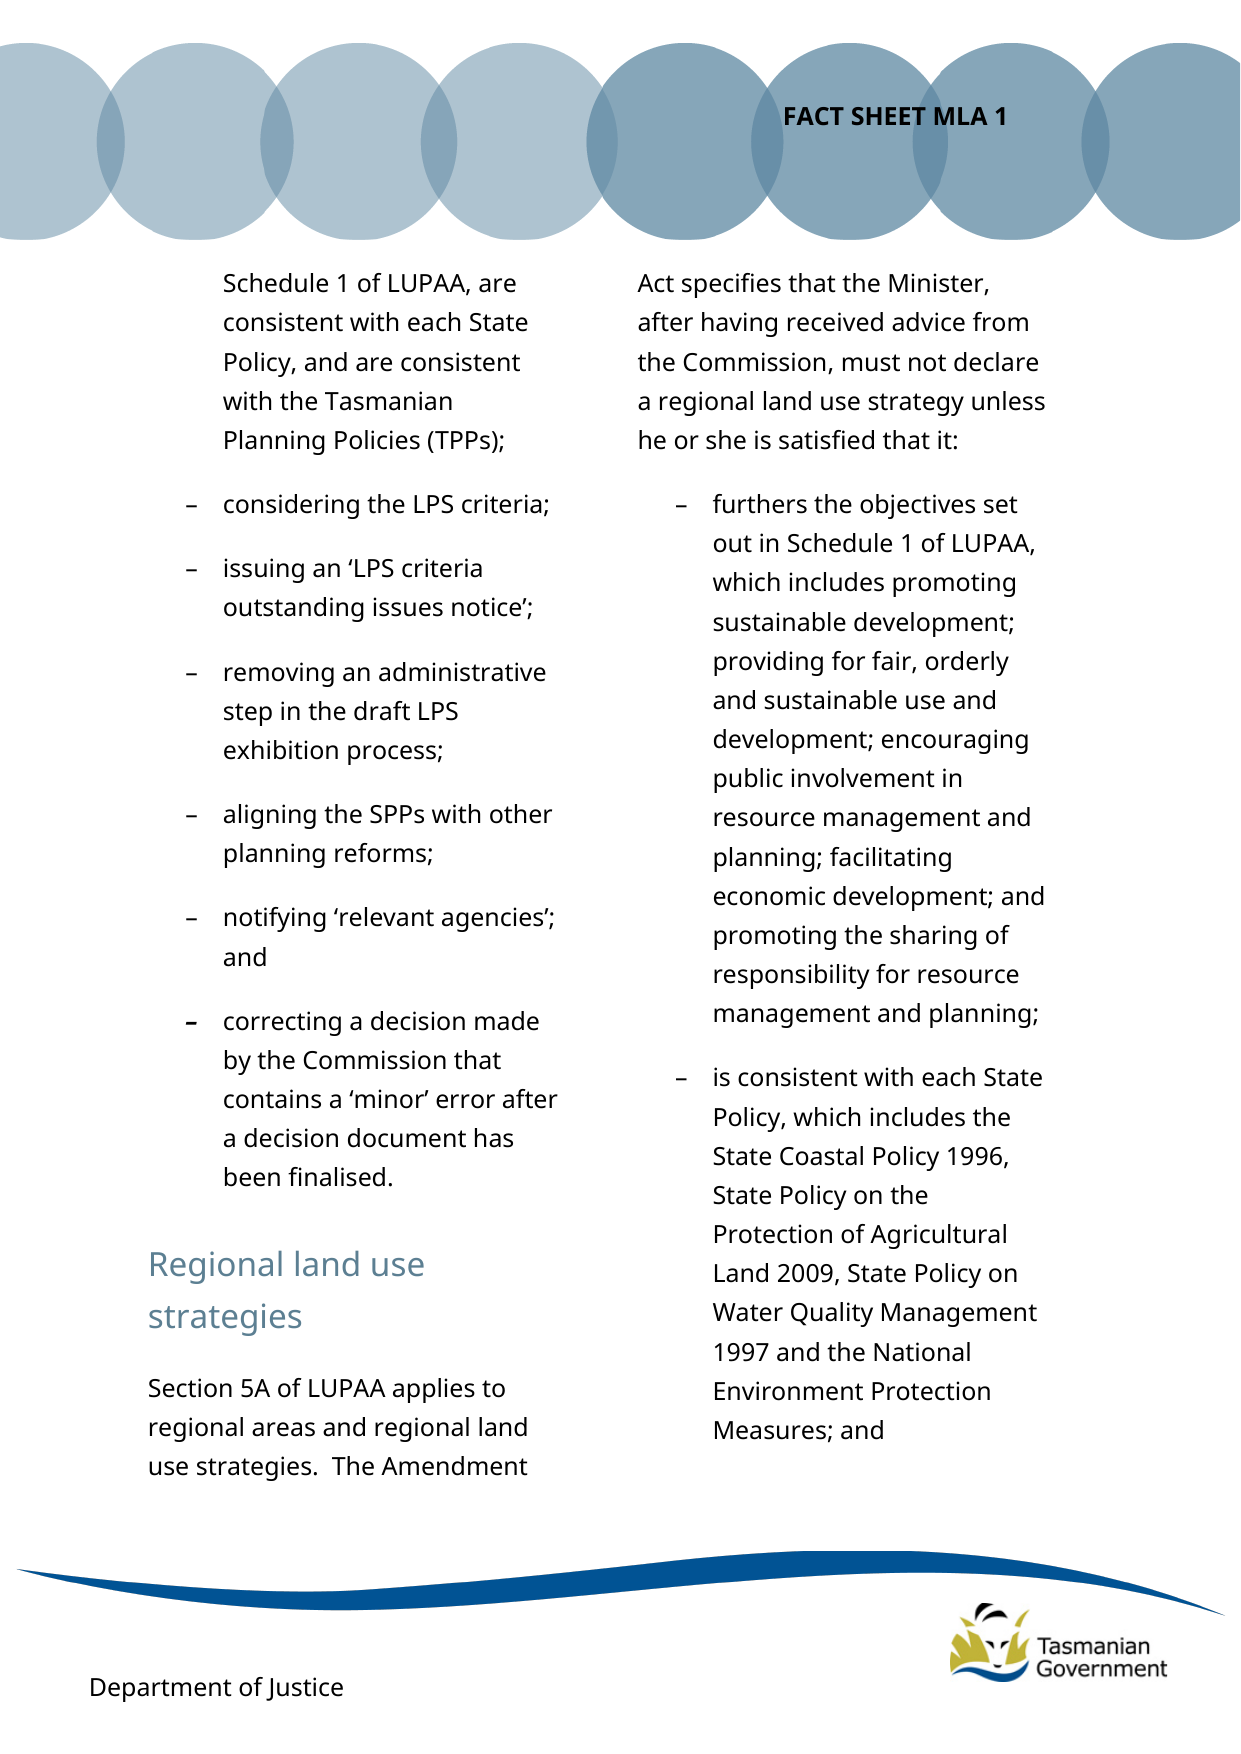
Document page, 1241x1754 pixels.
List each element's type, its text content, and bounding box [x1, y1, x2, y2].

list aligning the SPPs with other planning reforms; [185, 797, 563, 870]
list is consistent with each State Policy, which includes the State Coastal Policy 1996, State Policy on the Protection of Agricultural Land 2009, State Policy on Water Quality Management 1997 and the National Environment Protection Measures; and [675, 1060, 1053, 1447]
list considering the LPS criteria; [185, 487, 563, 521]
text Section 5A of LUPAA applies to regional areas and regional land use strategies. The Amendment Act specifies that the Minister, after having received advice from the Commission, must not declare a regional land use strategy unless he or she is satisfied that it: [637, 266, 1053, 457]
list correcting a decision made by the Commission that contains a ‘minor’ error after a decision document has been finalised. [185, 1003, 563, 1194]
list notifying ‘relevant agencies’; and [185, 900, 563, 973]
picture [0, 43, 1241, 240]
picture [16, 1551, 1225, 1682]
list removing an administrative step in the draft LPS exhibition process; [185, 654, 563, 767]
list issuing an ‘LPS criteria outstanding issues notice’; [185, 551, 563, 624]
text Section 5A of LUPAA applies to regional areas and regional land use strategies. The Amendment Act specifies that the Minister, after having received advice from the Commission, must not declare a regional land use strategy unless he or she is satisfied that it: [148, 1370, 563, 1483]
list furthers the objectives set out in Schedule 1 of LUPAA, which includes promoting sustainable development; providing for fair, orderly and sustainable use and development; encouraging public involvement in resource management and planning; facilitating economic development; and promoting the sharing of responsibility for resource management and planning; [675, 487, 1053, 1030]
subtitle Regional land use strategies [148, 1241, 563, 1338]
